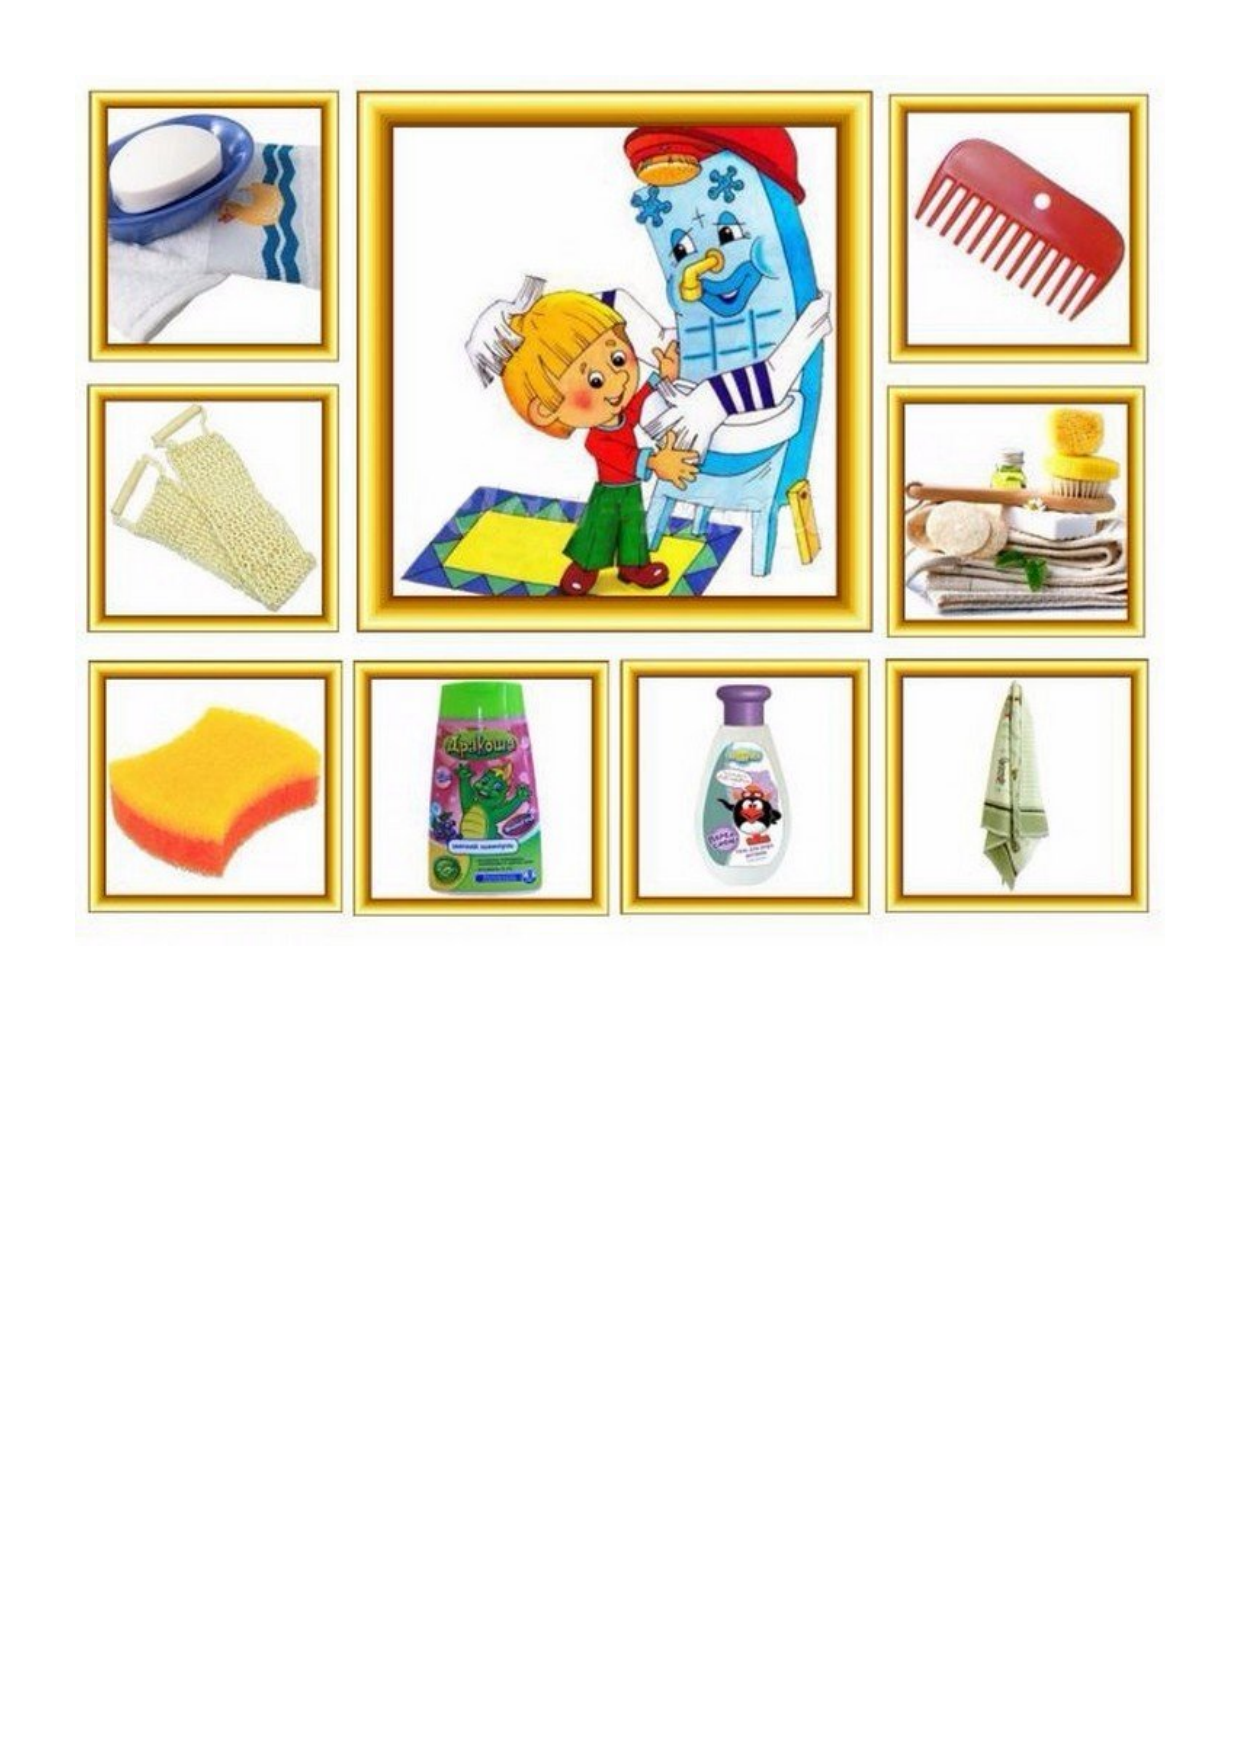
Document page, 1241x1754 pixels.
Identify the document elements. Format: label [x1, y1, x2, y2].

picture [75, 75, 1166, 946]
